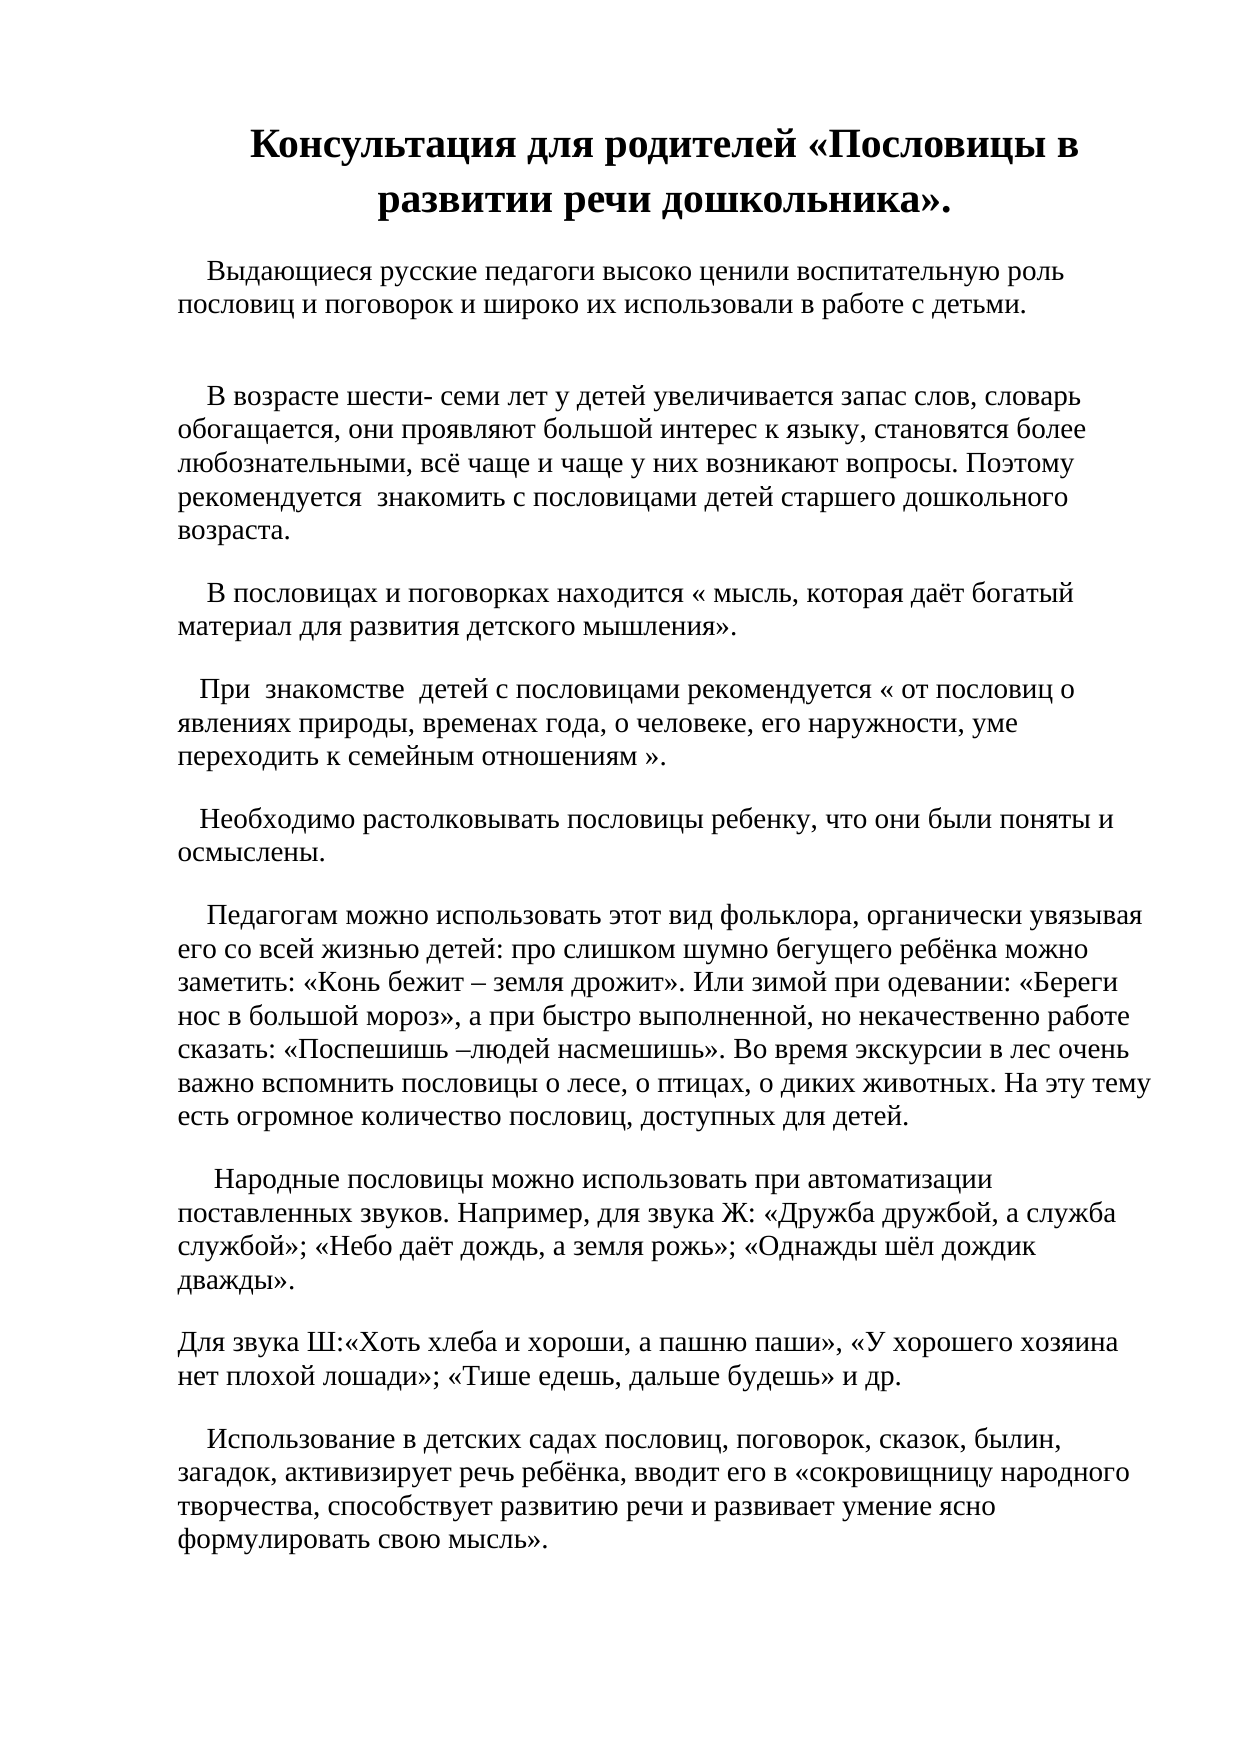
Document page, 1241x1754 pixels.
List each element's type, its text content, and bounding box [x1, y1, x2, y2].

text Народные пословицы можно использовать при автоматизации поставленных звуков. Например, для звука Ж: «Дружба дружбой, а служба службой»; «Небо даёт дождь, а земля рожь»; «Однажды шёл дождик дважды». [177, 1161, 1152, 1295]
text В возрасте шести- семи лет у детей увеличивается запас слов, словарь обогащается, они проявляют большой интерес к языку, становятся более любознательными, всё чаще и чаще у них возникают вопросы. Поэтому рекомендуется знакомить с пословицами детей старшего дошкольного возраста. [177, 378, 1152, 546]
text Выдающиеся русские педагоги высоко ценили воспитательную роль пословиц и поговорок и широко их использовали в работе с детьми. [177, 253, 1152, 320]
text Необходимо растолковывать пословицы ребенку, что они были поняты и осмыслены. [177, 801, 1152, 868]
text Педагогам можно использовать этот вид фольклора, органически увязывая его со всей жизнью детей: про слишком шумно бегущего ребёнка можно заметить: «Конь бежит – земля дрожит». Или зимой при одевании: «Береги нос в большой мороз», а при быстро выполненной, но некачественно работе сказать: «Поспешишь –людей насмешишь». Во время экскурсии в лес очень важно вспомнить пословицы о лесе, о птицах, о диких животных. На эту тему есть огромное количество пословиц, доступных для детей. [177, 897, 1152, 1132]
text Для звука Ш:«Хоть хлеба и хороши, а пашню паши», «У хорошего хозяина нет плохой лошади»; «Тише едешь, дальше будешь» и др. [177, 1324, 1152, 1392]
text Консультация для родителей «Пословицы в развитии речи дошкольника». [177, 118, 1152, 223]
text При знакомстве детей с пословицами рекомендуется « от пословиц о явлениях природы, временах года, о человеке, его наружности, уме переходить к семейным отношениям ». [177, 671, 1152, 772]
text Использование в детских садах пословиц, поговорок, сказок, былин, загадок, активизирует речь ребёнка, вводит его в «сокровищницу народного творчества, способствует развитию речи и развивает умение ясно формулировать свою мысль». [177, 1421, 1152, 1555]
text В пословицах и поговорках находится « мысль, которая даёт богатый материал для развития детского мышления». [177, 575, 1152, 642]
